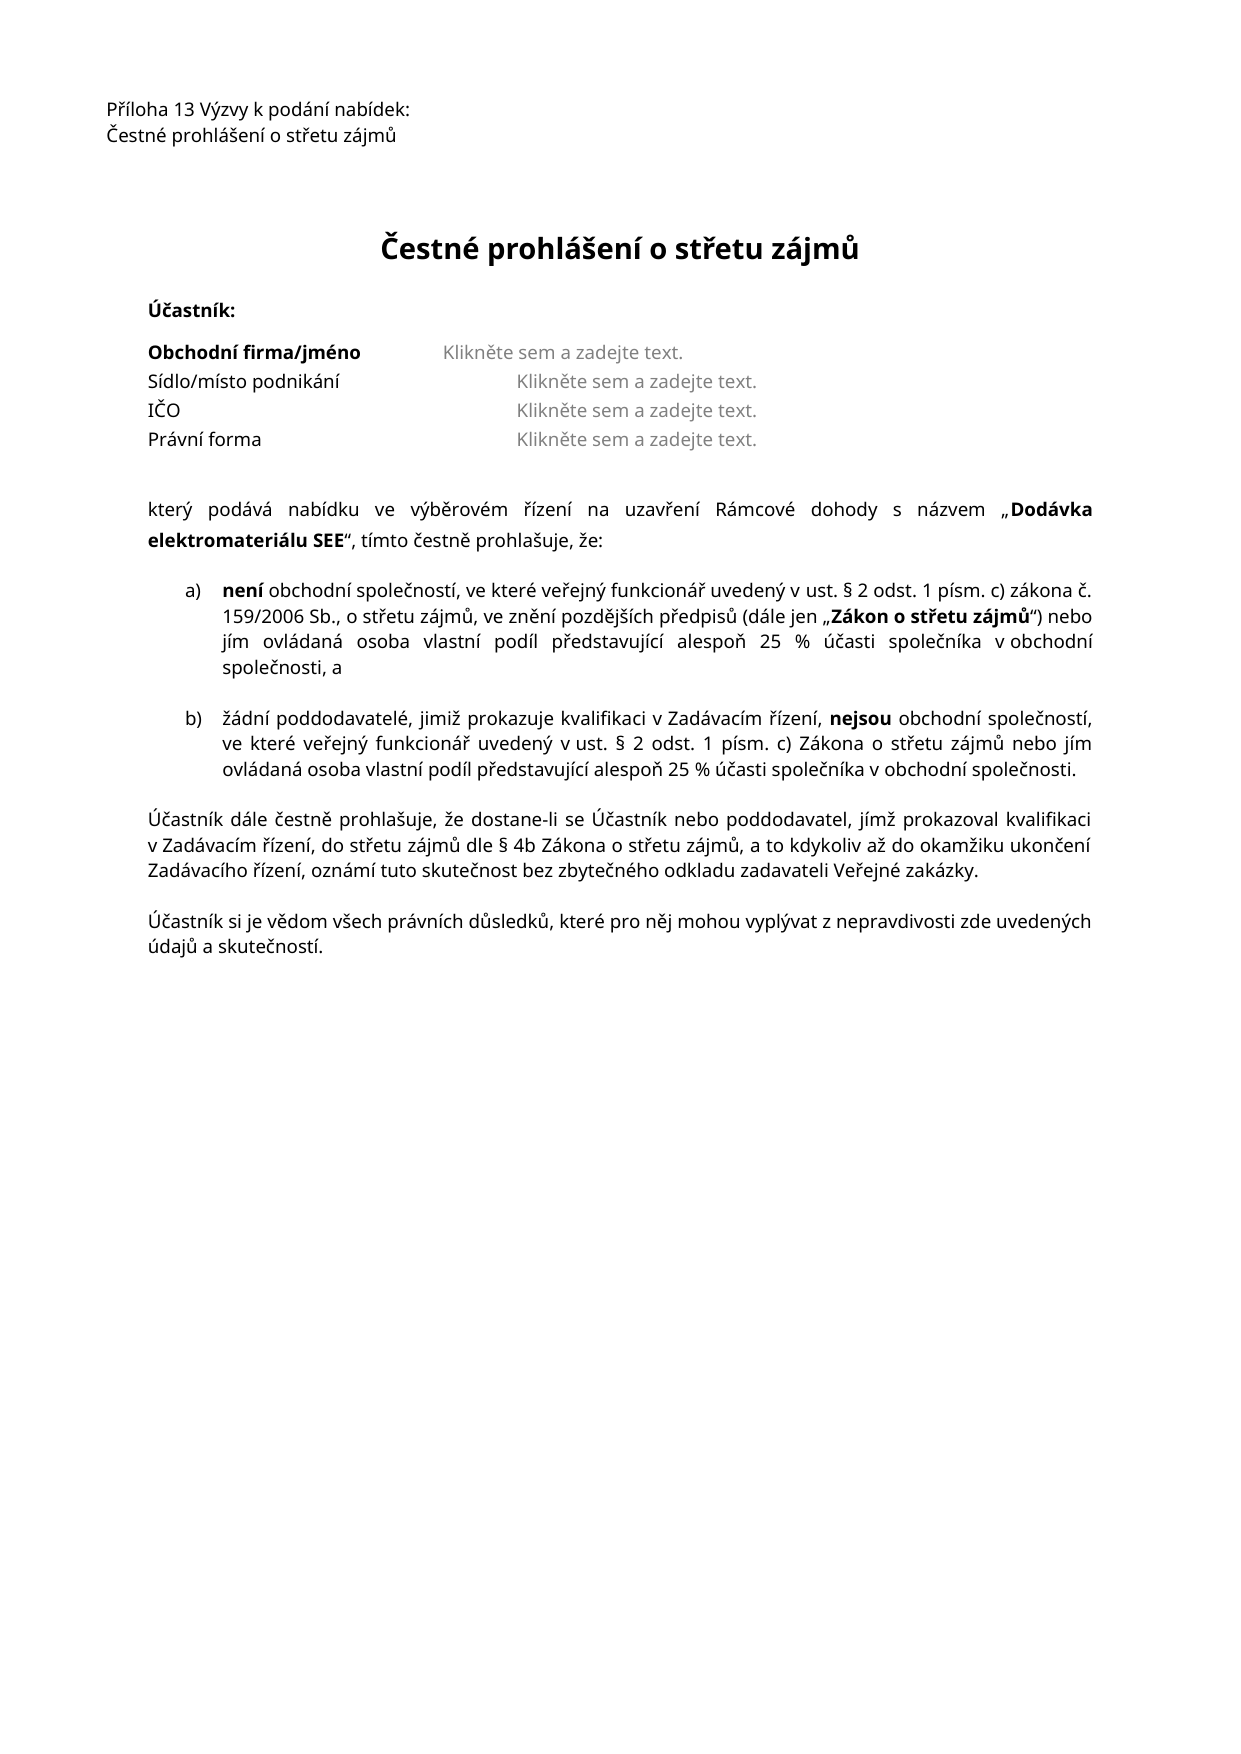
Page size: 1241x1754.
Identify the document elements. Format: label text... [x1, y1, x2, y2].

text Účastník dále čestně prohlašuje, že dostane-li se Účastník nebo poddodavatel, jímž prokazoval kvalifikaci v Zadávacím řízení, do střetu zájmů dle § 4b Zákona o střetu zájmů, a to kdykoliv až do okamžiku ukončení Zadávacího řízení, oznámí tuto skutečnost bez zbytečného odkladu zadavateli Veřejné zakázky. [148, 806, 1093, 883]
list není obchodní společností, ve které veřejný funkcionář uvedený v ust. § 2 odst. 1 písm. c) zákona č. 159/2006 Sb., o střetu zájmů, ve znění pozdějších předpisů (dále jen „Zákon o střetu zájmů“) nebo jím ovládaná osoba vlastní podíl představující alespoň 25 % účasti společníka v obchodní společnosti, a [185, 578, 1093, 680]
text Právní forma [148, 423, 1093, 452]
text Účastník si je vědom všech právních důsledků, které pro něj mohou vyplývat z nepravdivosti zde uvedených údajů a skutečností. [148, 908, 1093, 959]
text který podává nabídku ve výběrovém řízení na uzavření Rámcové dohody s názvem „Dodávka elektromateriálu SEE“, tímto čestně prohlašuje, že: [148, 490, 1093, 553]
title Čestné prohlášení o střetu zájmů [148, 228, 1093, 268]
text Sídlo/místo podnikání [148, 365, 1093, 394]
text Obchodní firma/jméno [148, 336, 1093, 365]
text Účastník: [148, 293, 1093, 324]
text IČO [148, 394, 1093, 423]
list žádní poddodavatelé, jimiž prokazuje kvalifikaci v Zadávacím řízení, nejsou obchodní společností, ve které veřejný funkcionář uvedený v ust. § 2 odst. 1 písm. c) Zákona o střetu zájmů nebo jím ovládaná osoba vlastní podíl představující alespoň 25 % účasti společníka v obchodní společnosti. [185, 705, 1093, 781]
